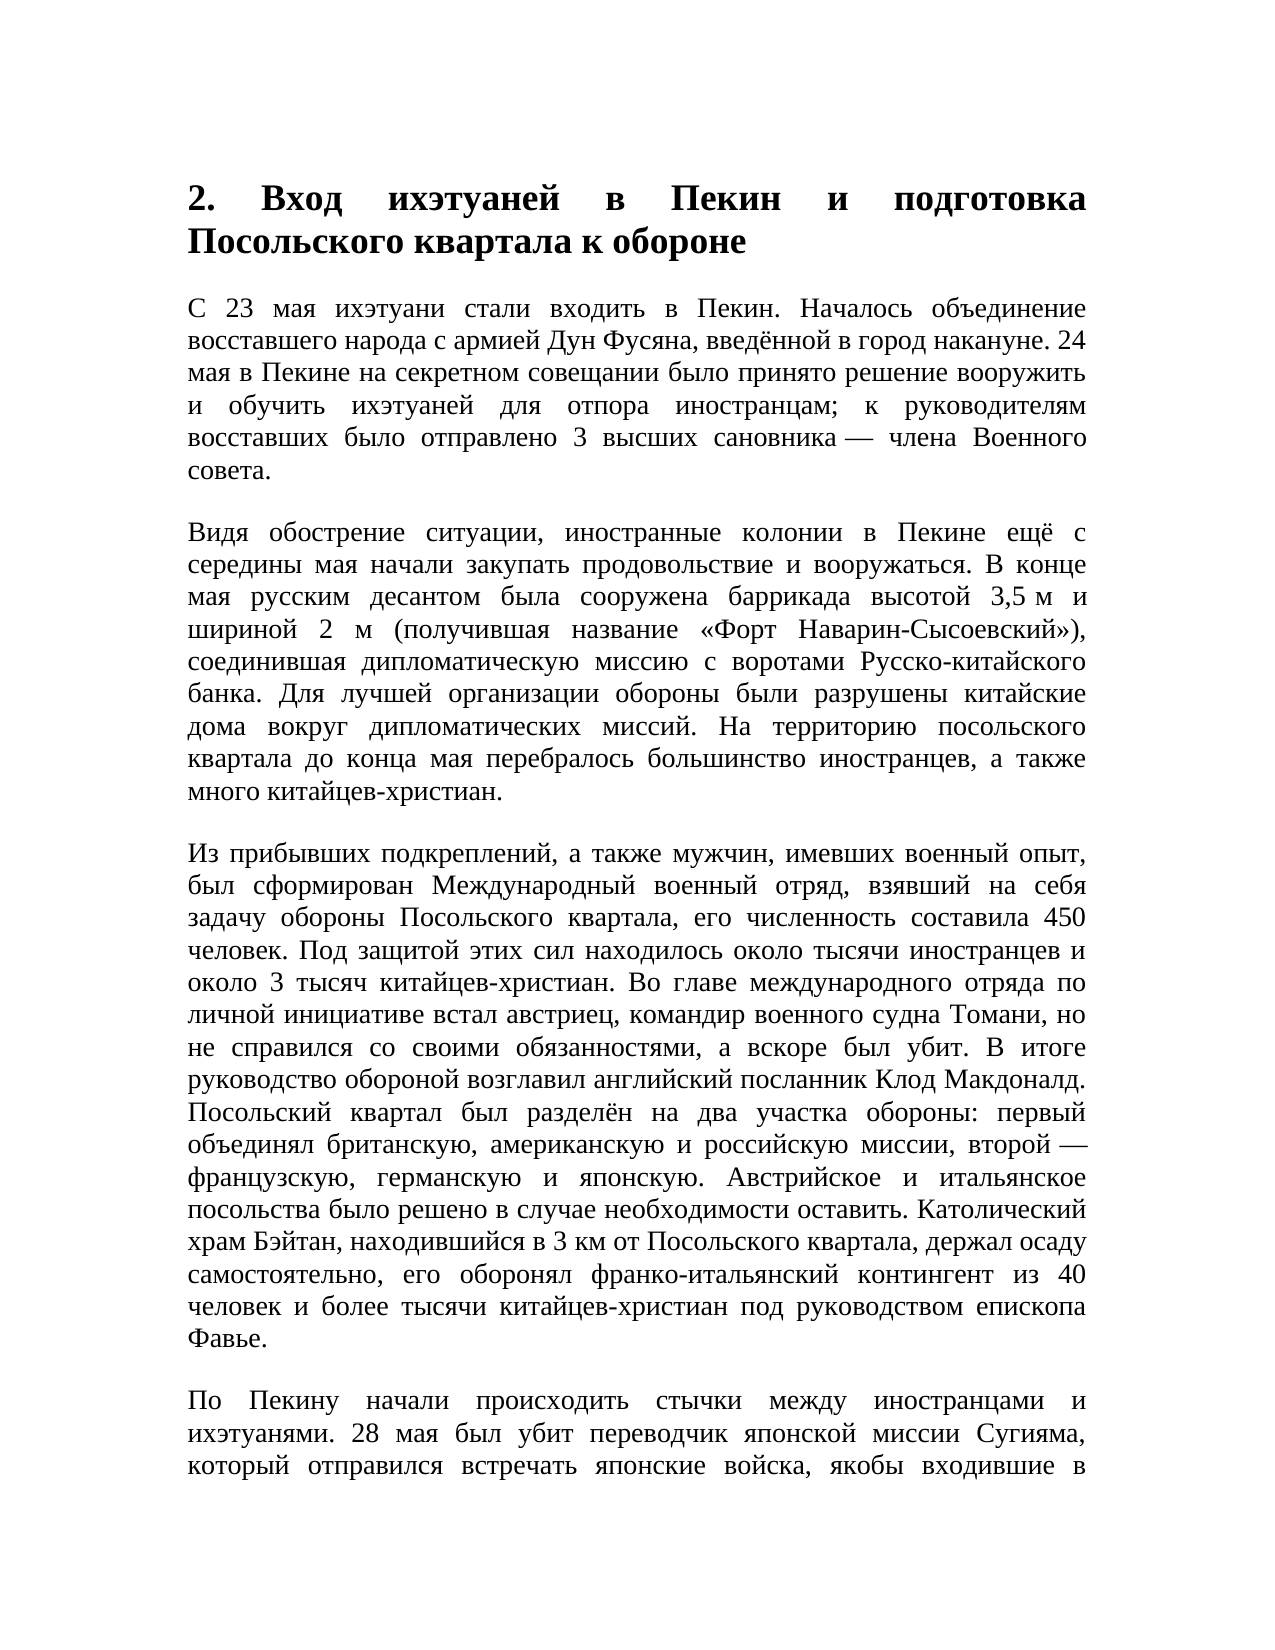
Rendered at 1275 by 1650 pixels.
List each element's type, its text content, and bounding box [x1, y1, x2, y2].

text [187, 1383, 1087, 1481]
text Из прибывших подкреплений, а также мужчин, имевших военный опыт, был сформирован Международный военный отряд, взявший на себя задачу обороны Посольского квартала, его численность составила 450 человек. Под защитой этих сил находилось около тысячи иностранцев и около 3 тысяч китайцев-христиан. Во главе международного отряда по личной инициативе встал австриец, командир военного судна Томани, но не справился со своими обязанностями, а вскоре был убит. В итоге руководство обороной возглавил английский посланник Клод Макдоналд. Посольский квартал был разделён на два участка обороны: первый объединял британскую, американскую и российскую миссии, второй — французскую, германскую и японскую. Австрийское и итальянское посольства было решено в случае необходимости оставить. Католический храм Бэйтан, находившийся в 3 км от Посольского квартала, держал осаду самостоятельно, его оборонял франко-итальянский контингент из 40 человек и более тысячи китайцев-христиан под руководством епископа Фавье. [187, 836, 1087, 1354]
text С 23 мая ихэтуани стали входить в Пекин. Началось объединение восставшего народа с армией Дун Фусяна, введённой в город накануне. 24 мая в Пекине на секретном совещании было принято решение вооружить и обучить ихэтуаней для отпора иностранцам; к руководителям восставших было отправлено 3 высших сановника — члена Военного совета. [187, 291, 1087, 485]
list 2. Вход ихэтуаней в Пекин и подготовка Посольского квартала к обороне [187, 175, 1087, 261]
text Видя обострение ситуации, иностранные колонии в Пекине ещё с середины мая начали закупать продовольствие и вооружаться. В конце мая русским десантом была сооружена баррикада высотой 3,5 м и шириной 2 м (получившая название «Форт Наварин-Сысоевский»), соединившая дипломатическую миссию с воротами Русско-китайского банка. Для лучшей организации обороны были разрушены китайские дома вокруг дипломатических миссий. На территорию посольского квартала до конца мая перебралось большинство иностранцев, а также много китайцев-христиан. [187, 514, 1087, 806]
